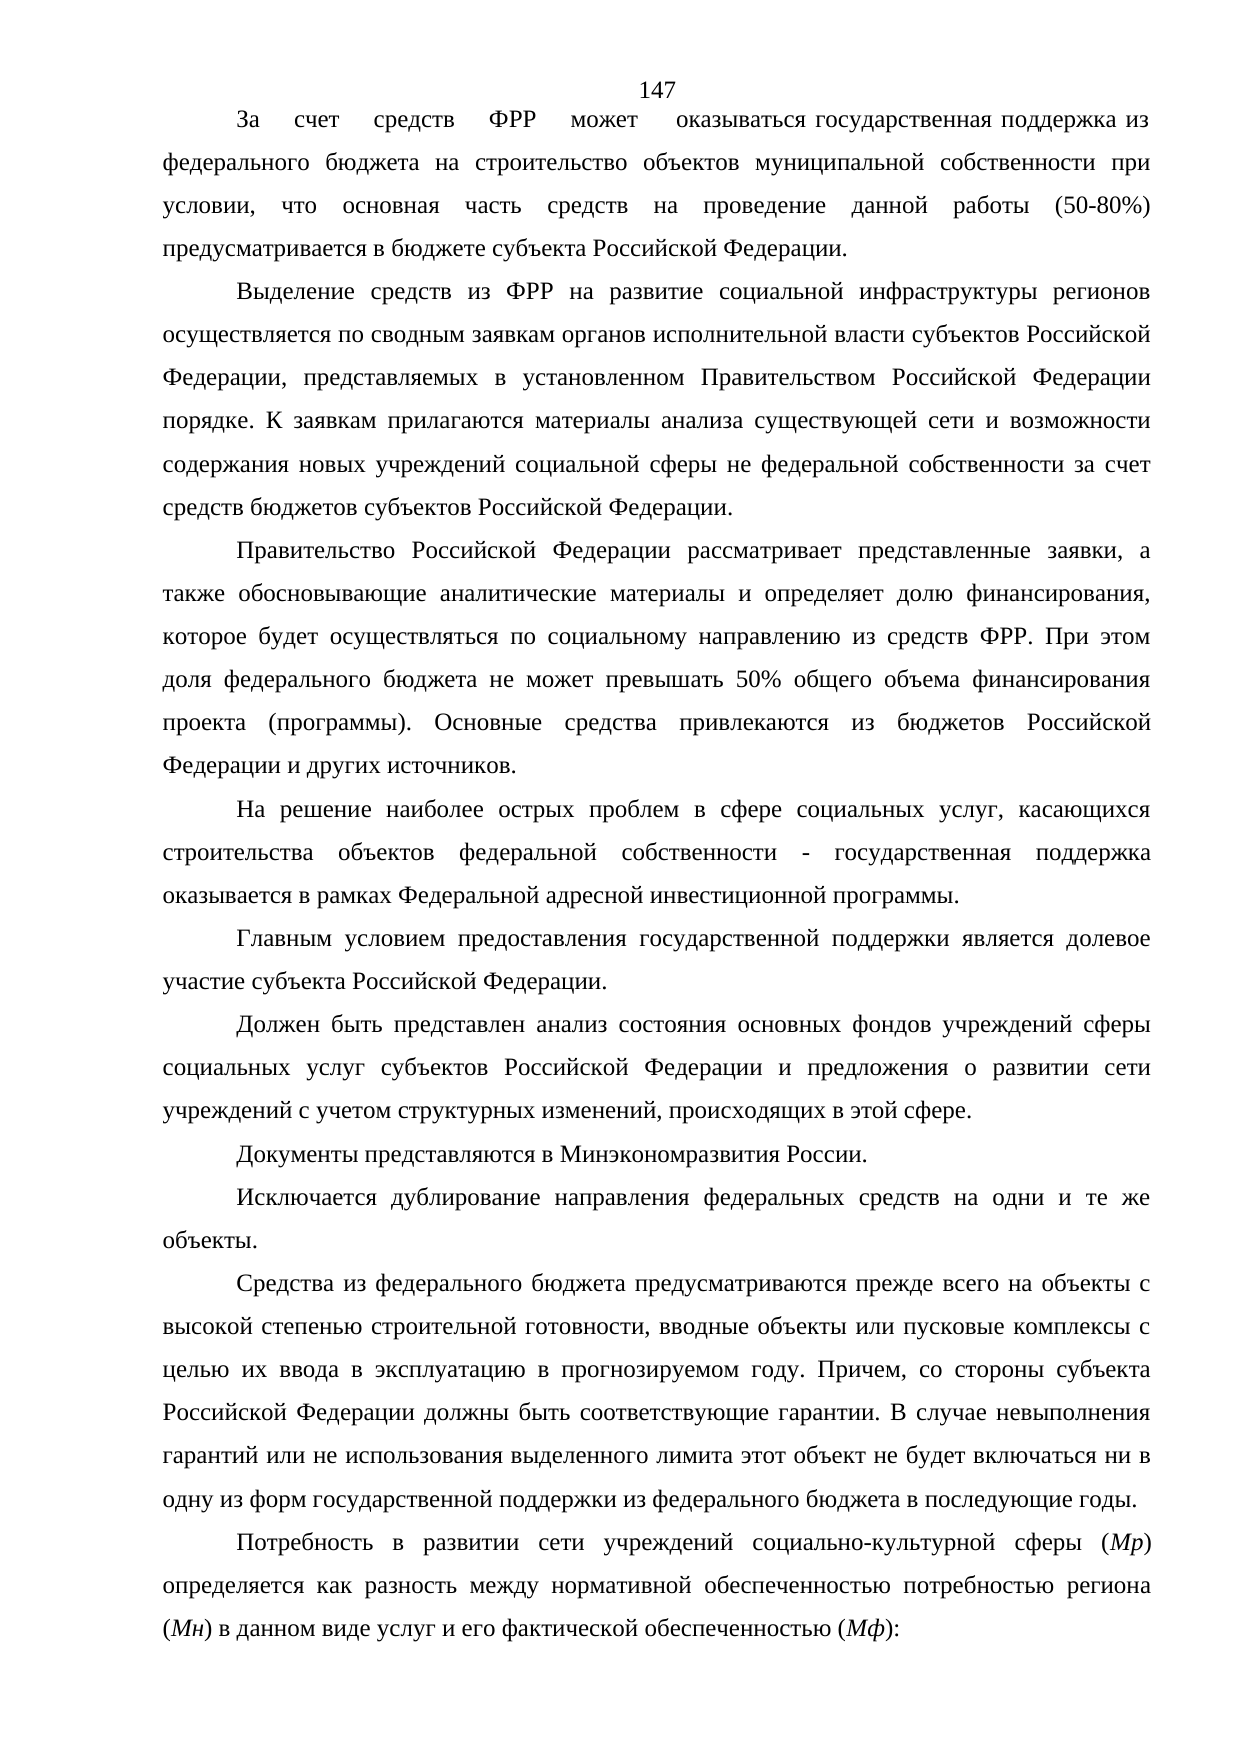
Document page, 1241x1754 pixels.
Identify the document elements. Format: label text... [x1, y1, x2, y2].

text Главным условием предоставления государственной поддержки является долевое участие субъекта Российской Федерации. [162, 923, 1152, 995]
text Документы представляются в Минэкономразвития России. [162, 1139, 1152, 1167]
text Должен быть представлен анализ состояния основных фондов учреждений сферы социальных услуг субъектов Российской Федерации и предложения о развитии сети учреждений с учетом структурных изменений, происходящих в этой сфере. [162, 1009, 1152, 1124]
text Выделение средств из ФРР на развитие социальной инфраструктуры регионов осуществляется по сводным заявкам органов исполнительной власти субъектов Российской Федерации, представляемых в установленном Правительством Российской Федерации порядке. К заявкам прилагаются материалы анализа существующей сети и возможности содержания новых учреждений социальной сферы не федеральной собственности за счет средств бюджетов субъектов Российской Федерации. [162, 276, 1152, 521]
text На решение наиболее острых проблем в сфере социальных услуг, касающихся строительства объектов федеральной собственности - государственная поддержка оказывается в рамках Федеральной адресной инвестиционной программы. [162, 794, 1152, 909]
text Исключается дублирование направления федеральных средств на одни и те же объекты. [162, 1182, 1152, 1254]
text Средства из федерального бюджета предусматриваются прежде всего на объекты с высокой степенью строительной готовности, вводные объекты или пусковые комплексы с целью их ввода в эксплуатацию в прогнозируемом году. Причем, со стороны субъекта Российской Федерации должны быть соответствующие гарантии. В случае невыполнения гарантий или не использования выделенного лимита этот объект не будет включаться ни в одну из форм государственной поддержки из федерального бюджета в последующие годы. [162, 1268, 1152, 1512]
text Потребность в развитии сети учреждений социально-культурной сферы (Мр) определяется как разность между нормативной обеспеченностью потребностью региона (Мн) в данном виде услуг и его фактической обеспеченностью (Мф): [162, 1527, 1152, 1642]
text Правительство Российской Федерации рассматривает представленные заявки, а также обосновывающие аналитические материалы и определяет долю финансирования, которое будет осуществляться по социальному направлению из средств ФРР. При этом доля федерального бюджета не может превышать 50% общего объема финансирования проекта (программы). Основные средства привлекаются из бюджетов Российской Федерации и других источников. [162, 535, 1152, 779]
text За счет средств ФРР может оказываться государственная поддержка из федерального бюджета на строительство объектов муниципальной собственности при условии, что основная часть средств на проведение данной работы (50-80%) предусматривается в бюджете субъекта Российской Федерации. [162, 104, 1152, 262]
